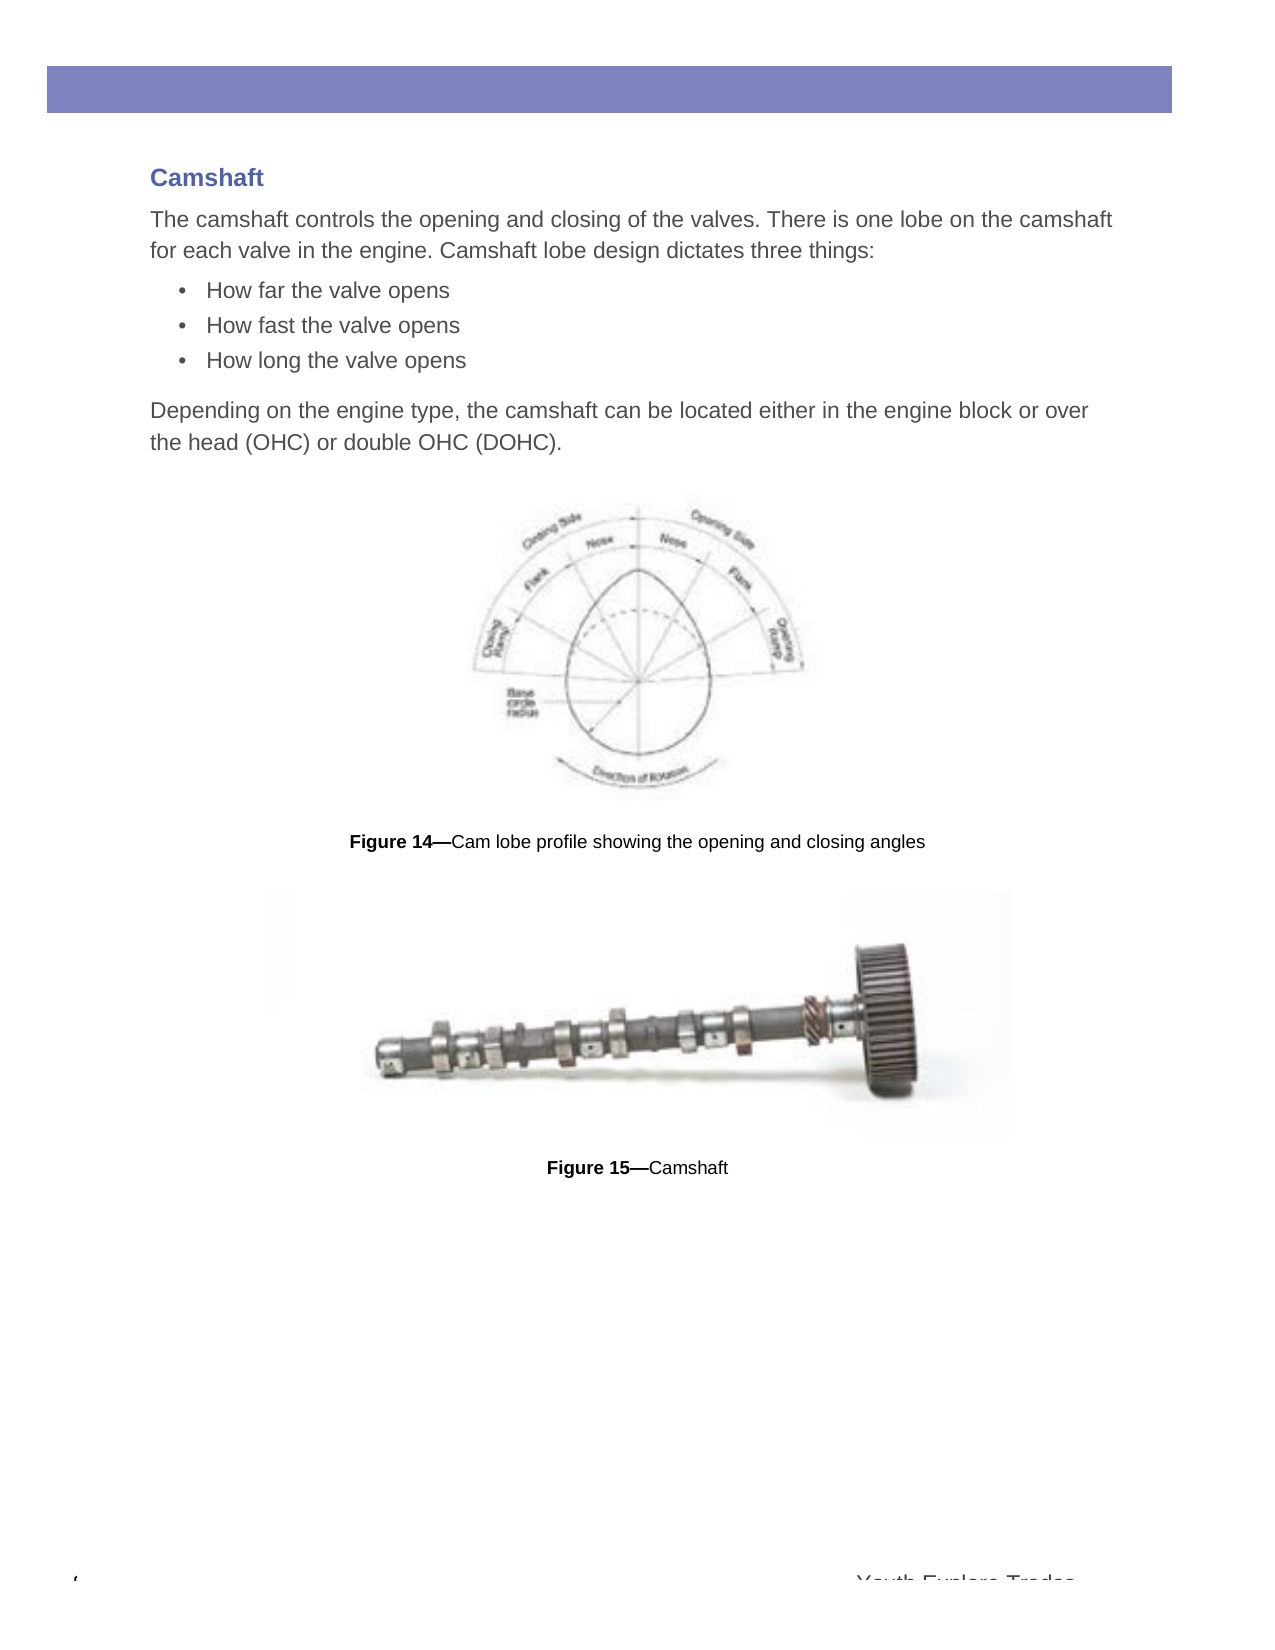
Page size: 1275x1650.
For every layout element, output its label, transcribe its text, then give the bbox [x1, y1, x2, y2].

text Depending on the engine type, the camshaft can be located either in the engine block or over the head (OHC) or double OHC (DOHC). [150, 397, 1109, 455]
text Figure 15—Camshaft [329, 1157, 946, 1179]
list How fast the valve opens [178, 312, 1183, 339]
text Figure 14—Cam lobe profile showing the opening and closing angles [349, 831, 1183, 853]
list How long the valve opens [178, 347, 1183, 374]
text The camshaft controls the opening and closing of the valves. There is one lobe on the camshaft for each valve in the engine. Camshaft lobe design dictates three things: [150, 206, 1119, 263]
picture [419, 487, 857, 817]
picture [262, 894, 1011, 1140]
subtitle Camshaft [150, 163, 1183, 192]
list How far the valve opens [178, 277, 1183, 304]
